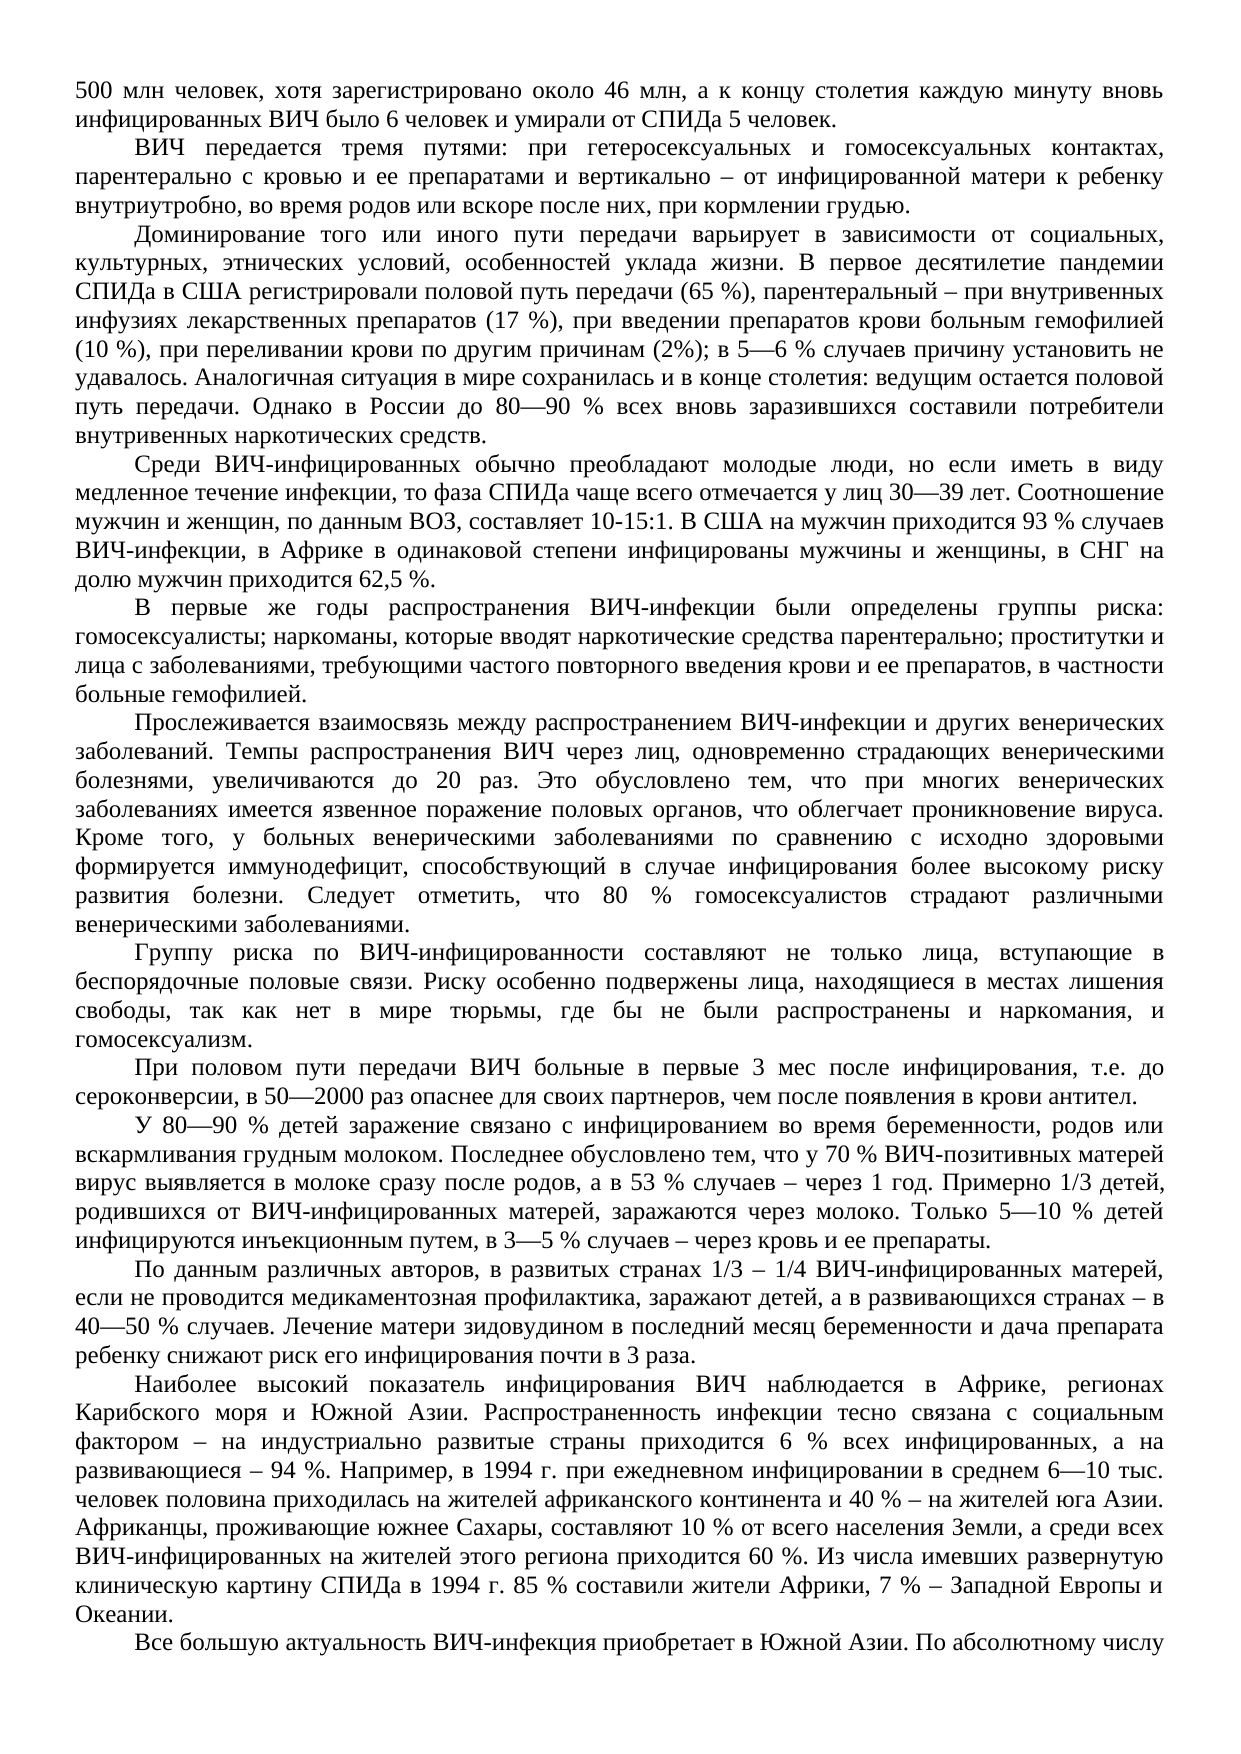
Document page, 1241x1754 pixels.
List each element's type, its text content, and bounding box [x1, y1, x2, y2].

text Среди ВИЧ-инфицированных обычно преобладают молодые люди, но если иметь в виду медленное течение инфекции, то фаза СПИДа чаще всего отмечается у лиц 30—39 лет. Соотношение мужчин и женщин, по данным ВОЗ, составляет 10-15:1. В США на мужчин приходится 93 % случаев ВИЧ-инфекции, в Африке в одинаковой степени инфицированы мужчины и женщины, в СНГ на долю мужчин приходится 62,5 %. [75, 449, 1165, 592]
text По данным различных авторов, в развитых странах 1/3 – 1/4 ВИЧ-инфицированных матерей, если не проводится медикаментозная профилактика, заражают детей, а в развивающихся странах – в 40—50 % случаев. Лечение матери зидовудином в последний месяц беременности и дача препарата ребенку снижают риск его инфицирования почти в 3 раза. [75, 1254, 1165, 1369]
text Доминирование того или иного пути передачи варьирует в зависимости от социальных, культурных, этнических условий, особенностей уклада жизни. В первое десятилетие пандемии СПИДа в США регистрировали половой путь передачи (65 %), парентеральный – при внутривенных инфузиях лекарственных препаратов (17 %), при введении препаратов крови больным гемофилией (10 %), при переливании крови по другим причинам (2%); в 5—6 % случаев причину установить не удавалось. Аналогичная ситуация в мире сохранилась и в конце столетия: ведущим остается половой путь передачи. Однако в России до 80—90 % всех вновь заразившихся составили потребители внутривенных наркотических средств. [75, 219, 1165, 449]
text Группу риска по ВИЧ-инфицированности составляют не только лица, вступающие в беспорядочные половые связи. Риску особенно подвержены лица, находящиеся в местах лишения свободы, так как нет в мире тюрьмы, где бы не были распространены и наркомания, и гомосексуализм. [75, 937, 1165, 1052]
text ВИЧ передается тремя путями: при гетеросексуальных и гомосексуальных контактах, парентерально с кровью и ее препаратами и вертикально – от инфицированной матери к ребенку внутриутробно, во время родов или вскоре после них, при кормлении грудью. [75, 132, 1165, 219]
text При половом пути передачи ВИЧ больные в первые 3 мес после инфицирования, т.е. до сероконверсии, в 50—2000 раз опаснее для своих партнеров, чем после появления в крови антител. [75, 1052, 1165, 1110]
text Наиболее высокий показатель инфицирования ВИЧ наблюдается в Африке, регионах Карибского моря и Южной Азии. Распространенность инфекции тесно связана с социальным фактором – на индустриально развитые страны приходится 6 % всех инфицированных, а на развивающиеся – 94 %. Например, в 1994 г. при ежедневном инфицировании в среднем 6—10 тыс. человек половина приходилась на жителей африканского континента и 40 % – на жителей юга Азии. Африканцы, проживающие южнее Сахары, составляют 10 % от всего населения Земли, а среди всех ВИЧ-инфицированных на жителей этого региона приходится 60 %. Из числа имевших развернутую клиническую картину СПИДа в 1994 г. 85 % составили жители Африки, 7 % – Западной Европы и Океании. [75, 1369, 1165, 1627]
text В первые же годы распространения ВИЧ-инфекции были определены группы риска: гомосексуалисты; наркоманы, которые вводят наркотические средства парентерально; проститутки и лица с заболеваниями, требующими частого повторного введения крови и ее препаратов, в частности больные гемофилией. [75, 592, 1165, 707]
text У 80—90 % детей заражение связано с инфицированием во время беременности, родов или вскармливания грудным молоком. Последнее обусловлено тем, что у 70 % ВИЧ-позитивных матерей вирус выявляется в молоке сразу после родов, а в 53 % случаев – через 1 год. Примерно 1/3 детей, родившихся от ВИЧ-инфицированных матерей, заражаются через молоко. Только 5—10 % детей инфицируются инъекционным путем, в 3—5 % случаев – через кровь и ее препараты. [75, 1110, 1165, 1254]
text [75, 1627, 1165, 1656]
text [75, 75, 1165, 132]
text Прослеживается взаимосвязь между распространением ВИЧ-инфекции и других венерических заболеваний. Темпы распространения ВИЧ через лиц, одновременно страдающих венерическими болезнями, увеличиваются до 20 раз. Это обусловлено тем, что при многих венерических заболеваниях имеется язвенное поражение половых органов, что облегчает проникновение вируса. Кроме того, у больных венерическими заболеваниями по сравнению с исходно здоровыми формируется иммунодефицит, способствующий в случае инфицирования более высокому риску развития болезни. Следует отметить, что 80 % гомосексуалистов страдают различными венерическими заболеваниями. [75, 707, 1165, 937]
